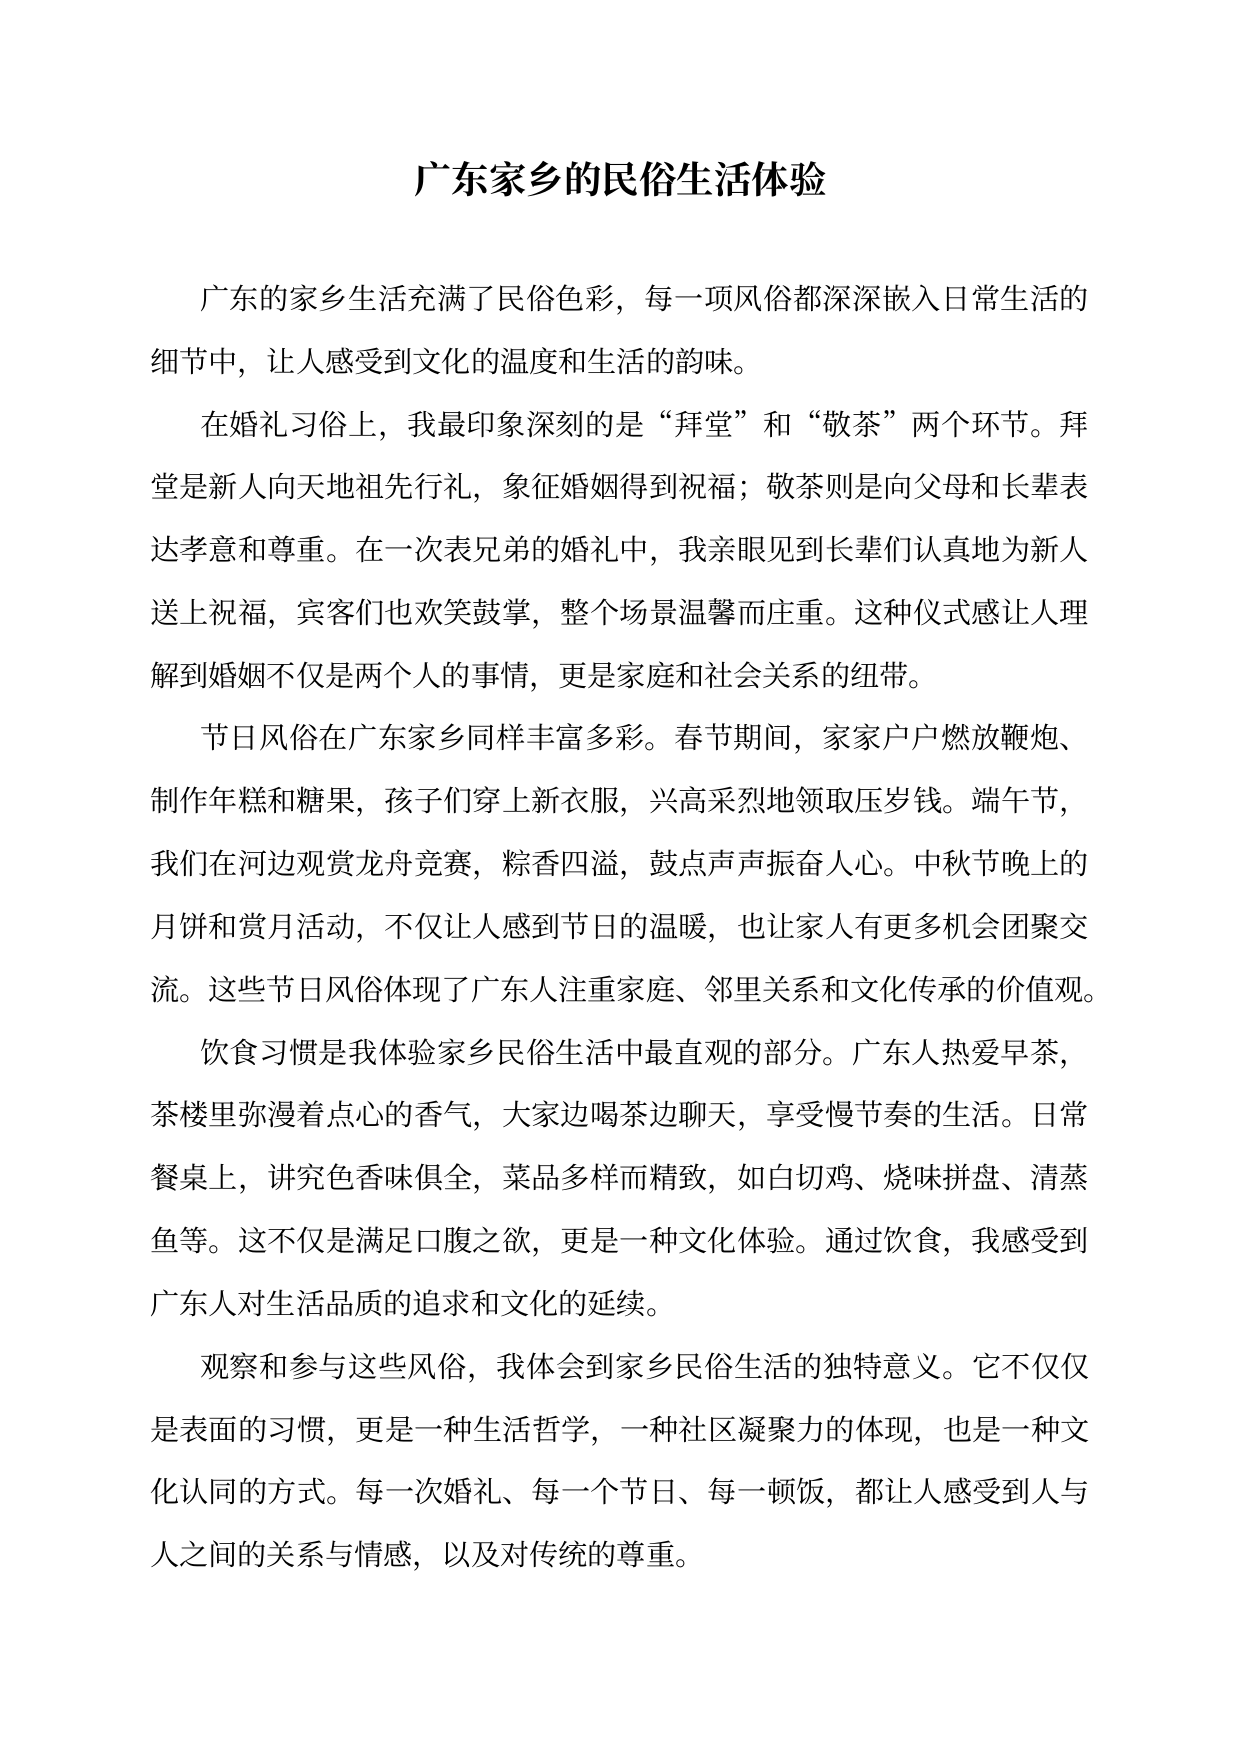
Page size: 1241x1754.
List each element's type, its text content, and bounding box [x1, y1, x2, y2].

text 广东的家乡生活充满了民俗色彩，每一项风俗都深深嵌入日常生活的细节中，让人感受到文化的温度和生活的韵味。 [150, 276, 1090, 380]
text 饮食习惯是我体验家乡民俗生活中最直观的部分。广东人热爱早茶，茶楼里弥漫着点心的香气，大家边喝茶边聊天，享受慢节奏的生活。日常餐桌上，讲究色香味俱全，菜品多样而精致，如白切鸡、烧味拼盘、清蒸鱼等。这不仅是满足口腹之欲，更是一种文化体验。通过饮食，我感受到广东人对生活品质的追求和文化的延续。 [150, 1029, 1090, 1323]
text 观察和参与这些风俗，我体会到家乡民俗生活的独特意义。它不仅仅是表面的习惯，更是一种生活哲学，一种社区凝聚力的体现，也是一种文化认同的方式。每一次婚礼、每一个节日、每一顿饭，都让人感受到人与人之间的关系与情感，以及对传统的尊重。 [150, 1343, 1090, 1574]
subtitle 广东家乡的民俗生活体验 [150, 150, 1090, 204]
text 节日风俗在广东家乡同样丰富多彩。春节期间，家家户户燃放鞭炮、制作年糕和糖果，孩子们穿上新衣服，兴高采烈地领取压岁钱。端午节，我们在河边观赏龙舟竞赛，粽香四溢，鼓点声声振奋人心。中秋节晚上的月饼和赏月活动，不仅让人感到节日的温暖，也让家人有更多机会团聚交流。这些节日风俗体现了广东人注重家庭、邻里关系和文化传承的价值观。 [150, 715, 1090, 1008]
text 在婚礼习俗上，我最印象深刻的是“拜堂”和“敬茶”两个环节。拜堂是新人向天地祖先行礼，象征婚姻得到祝福；敬茶则是向父母和长辈表达孝意和尊重。在一次表兄弟的婚礼中，我亲眼见到长辈们认真地为新人送上祝福，宾客们也欢笑鼓掌，整个场景温馨而庄重。这种仪式感让人理解到婚姻不仅是两个人的事情，更是家庭和社会关系的纽带。 [150, 401, 1090, 694]
